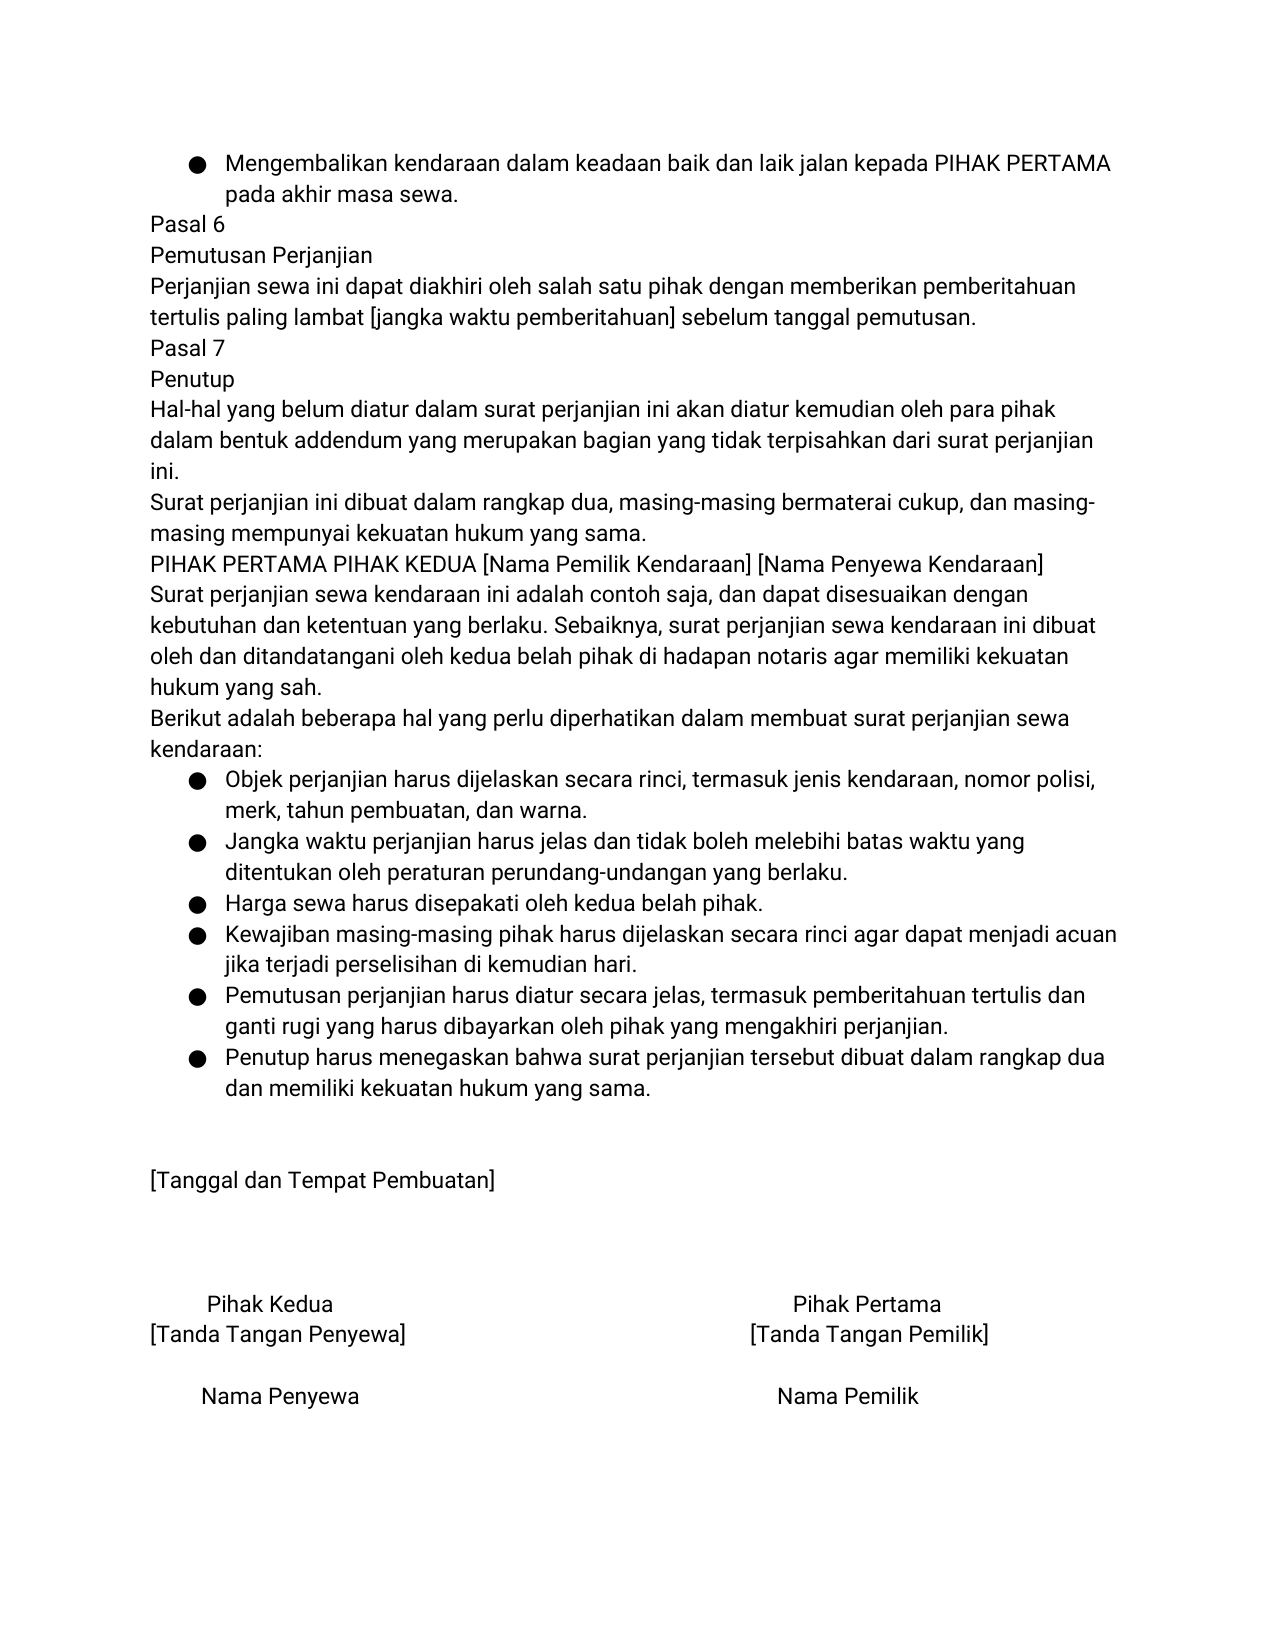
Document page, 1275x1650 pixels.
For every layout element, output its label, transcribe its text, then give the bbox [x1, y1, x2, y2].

text Nama Penyewa Nama Pemilik [150, 1383, 1125, 1410]
text [Tanda Tangan Penyewa] [Tanda Tangan Pemilik] [150, 1322, 1125, 1348]
text Pasal 7 [150, 335, 1125, 362]
text PIHAK PERTAMA PIHAK KEDUA [Nama Pemilik Kendaraan] [Nama Penyewa Kendaraan] [150, 551, 1125, 578]
text Perjanjian sewa ini dapat diakhiri oleh salah satu pihak dengan memberikan pemberitahuan tertulis paling lambat [jangka waktu pemberitahuan] sebelum tanggal pemutusan. [150, 273, 1125, 331]
text [Tanggal dan Tempat Pembuatan] [150, 1167, 1125, 1194]
text Pemutusan Perjanjian [150, 242, 1125, 269]
list Harga sewa harus disepakati oleh kedua belah pihak. [187, 890, 1125, 917]
text Penutup [150, 366, 1125, 393]
text Hal-hal yang belum diatur dalam surat perjanjian ini akan diatur kemudian oleh para pihak dalam bentuk addendum yang merupakan bagian yang tidak terpisahkan dari surat perjanjian ini. [150, 397, 1125, 485]
text Pihak Kedua Pihak Pertama [150, 1291, 1125, 1318]
list Kewajiban masing-masing pihak harus dijelaskan secara rinci agar dapat menjadi acuan jika terjadi perselisihan di kemudian hari. [187, 921, 1125, 978]
text Berikut adalah beberapa hal yang perlu diperhatikan dalam membuat surat perjanjian sewa kendaraan: [150, 705, 1125, 763]
text Surat perjanjian sewa kendaraan ini adalah contoh saja, dan dapat disesuaikan dengan kebutuhan dan ketentuan yang berlaku. Sebaiknya, surat perjanjian sewa kendaraan ini dibuat oleh dan ditandatangani oleh kedua belah pihak di hadapan notaris agar memiliki kekuatan hukum yang sah. [150, 582, 1125, 701]
text Surat perjanjian ini dibuat dalam rangkap dua, masing-masing bermaterai cukup, dan masing-masing mempunyai kekuatan hukum yang sama. [150, 489, 1125, 547]
list Penutup harus menegaskan bahwa surat perjanjian tersebut dibuat dalam rangkap dua dan memiliki kekuatan hukum yang sama. [187, 1044, 1125, 1102]
list Mengembalikan kendaraan dalam keadaan baik dan laik jalan kepada PIHAK PERTAMA pada akhir masa sewa. [187, 150, 1125, 208]
list Objek perjanjian harus dijelaskan secara rinci, termasuk jenis kendaraan, nomor polisi, merk, tahun pembuatan, dan warna. [187, 767, 1125, 824]
text Pasal 6 [150, 212, 1125, 238]
list Pemutusan perjanjian harus diatur secara jelas, termasuk pemberitahuan tertulis dan ganti rugi yang harus dibayarkan oleh pihak yang mengakhiri perjanjian. [187, 982, 1125, 1040]
list Jangka waktu perjanjian harus jelas dan tidak boleh melebihi batas waktu yang ditentukan oleh peraturan perundang-undangan yang berlaku. [187, 828, 1125, 886]
